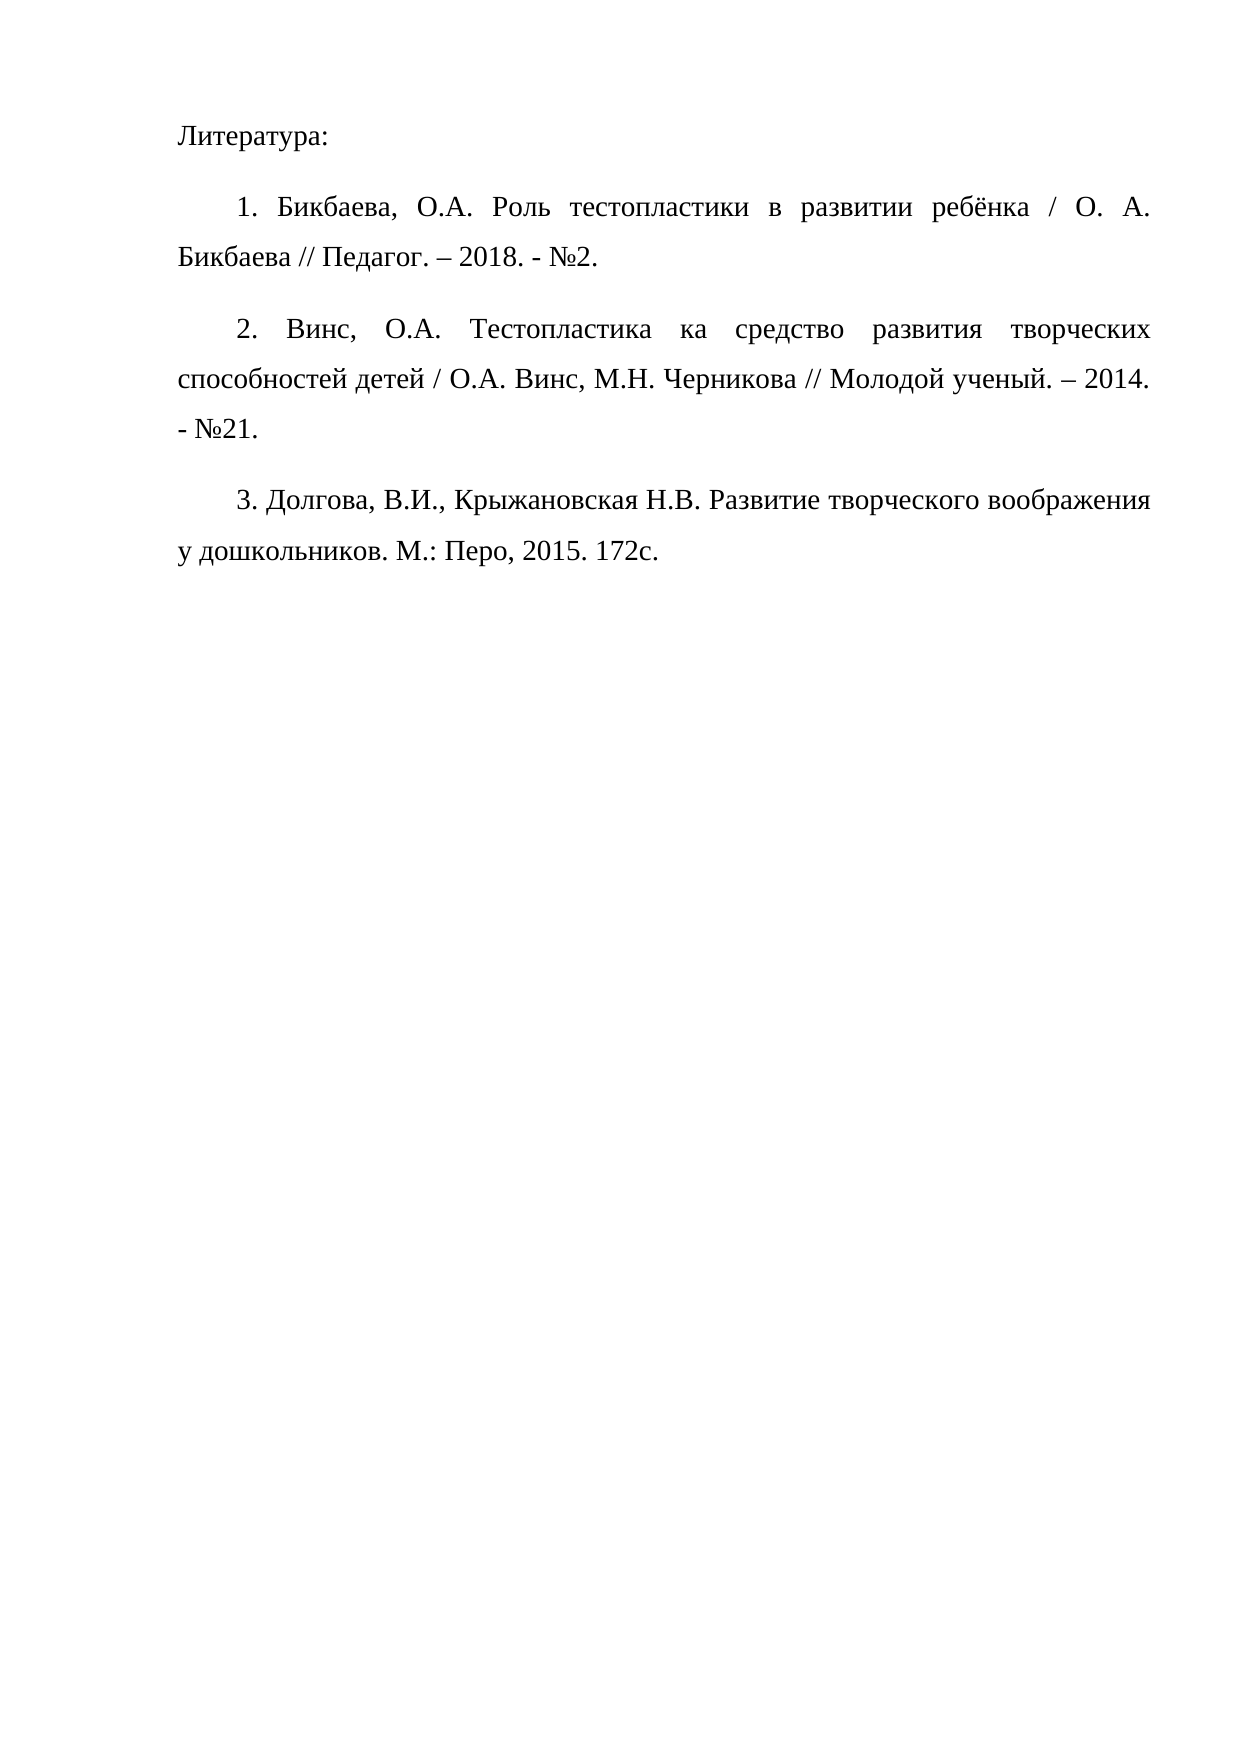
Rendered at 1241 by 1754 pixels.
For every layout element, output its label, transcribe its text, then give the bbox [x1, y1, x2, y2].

text 3. Долгова, В.И., Крыжановская Н.В. Развитие творческого воображения у дошкольников. М.: Перо, 2015. 172с. [177, 482, 1152, 566]
text 2. Винс, О.А. Тестопластика ка средство развития творческих способностей детей / О.А. Винс, М.Н. Черникова // Молодой ученый. – 2014. - №21. [177, 311, 1152, 445]
text Литература: [177, 118, 1152, 152]
text 1. Бикбаева, О.А. Роль тестопластики в развитии ребёнка / О. А. Бикбаева // Педагог. – 2018. - №2. [177, 189, 1152, 273]
